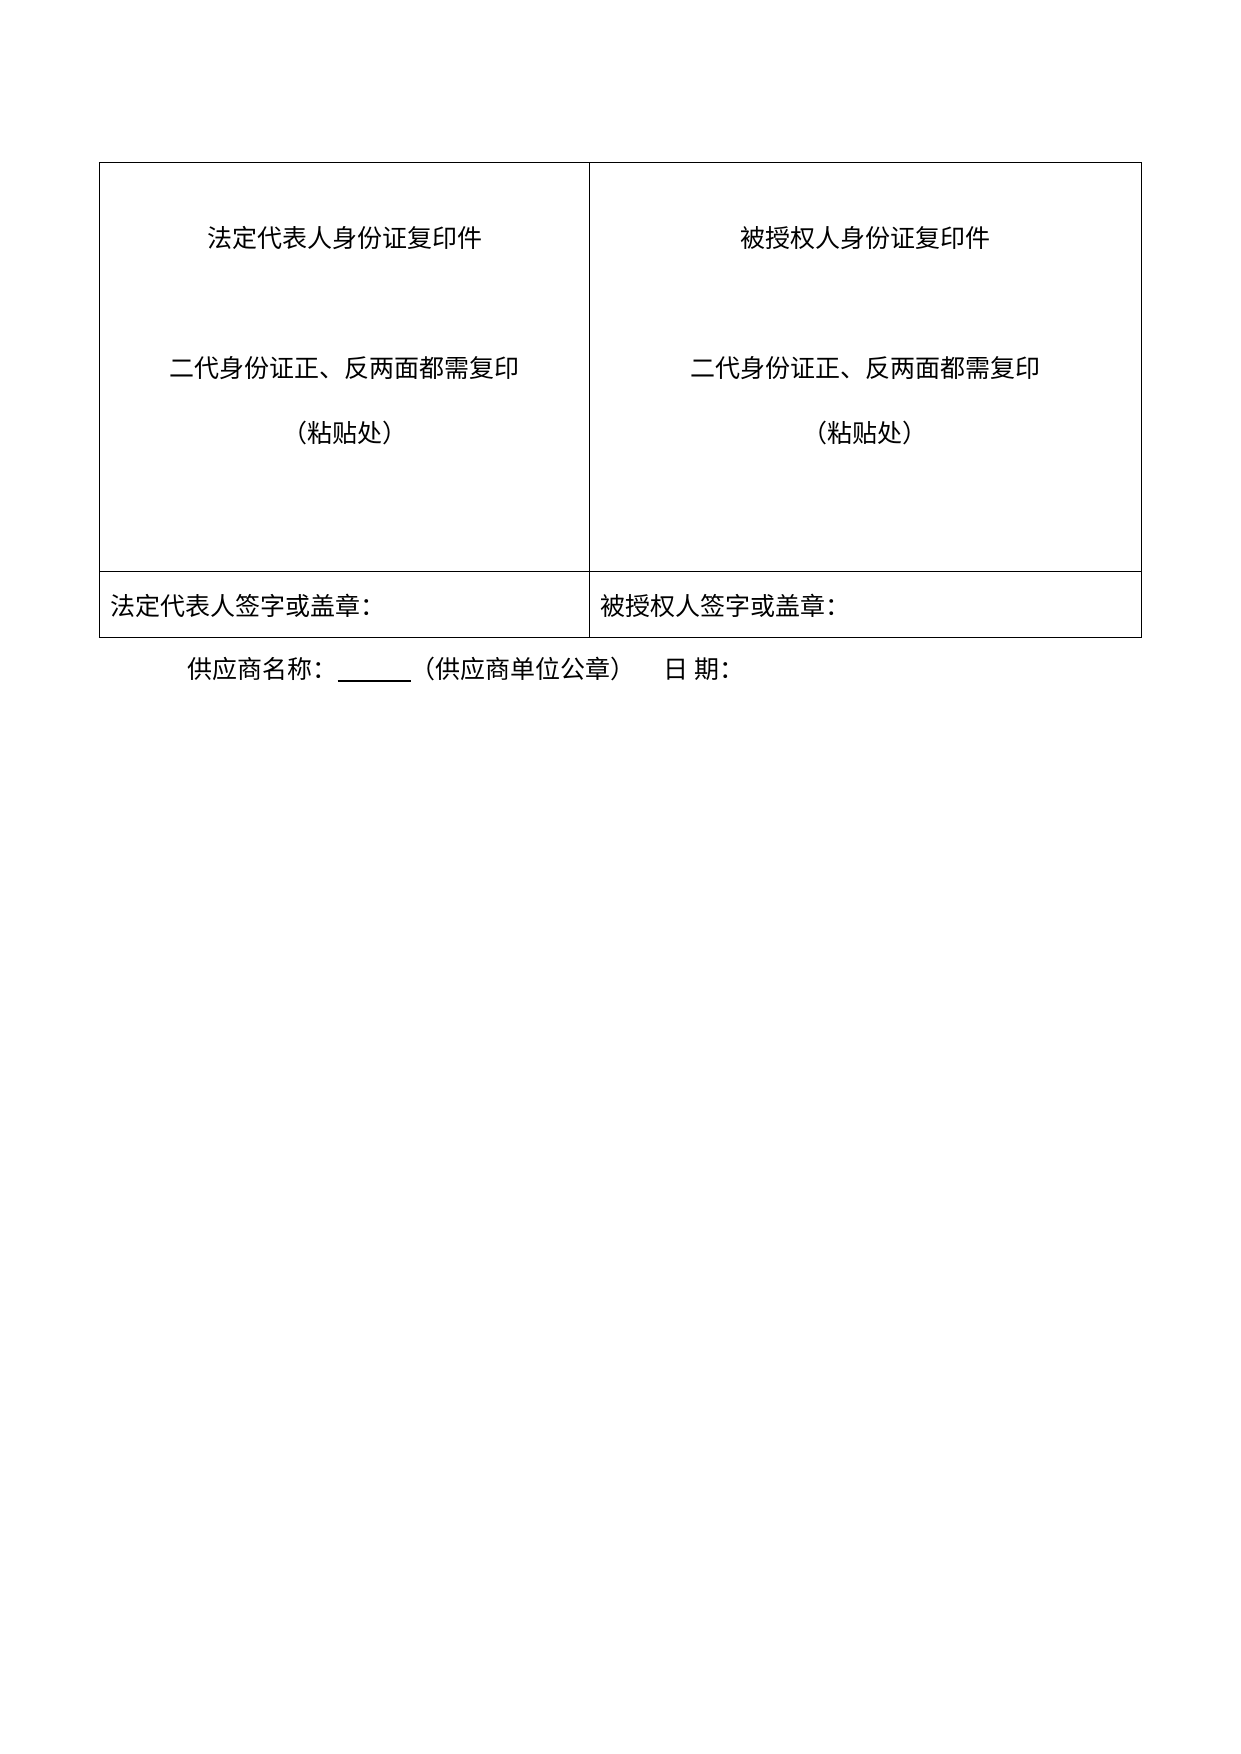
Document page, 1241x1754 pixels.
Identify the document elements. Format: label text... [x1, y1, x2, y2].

table_cell 法定代表人签字或盖章： [100, 572, 589, 637]
table_cell 被授权人身份证复印件 二代身份证正、反两面都需复印 （粘贴处） [590, 163, 1141, 571]
text 供应商名称： （供应商单位公章） 日 期： [187, 638, 1053, 688]
table_cell 法定代表人身份证复印件 二代身份证正、反两面都需复印 （粘贴处） [100, 163, 589, 571]
table_cell 被授权人签字或盖章： [590, 572, 1141, 637]
